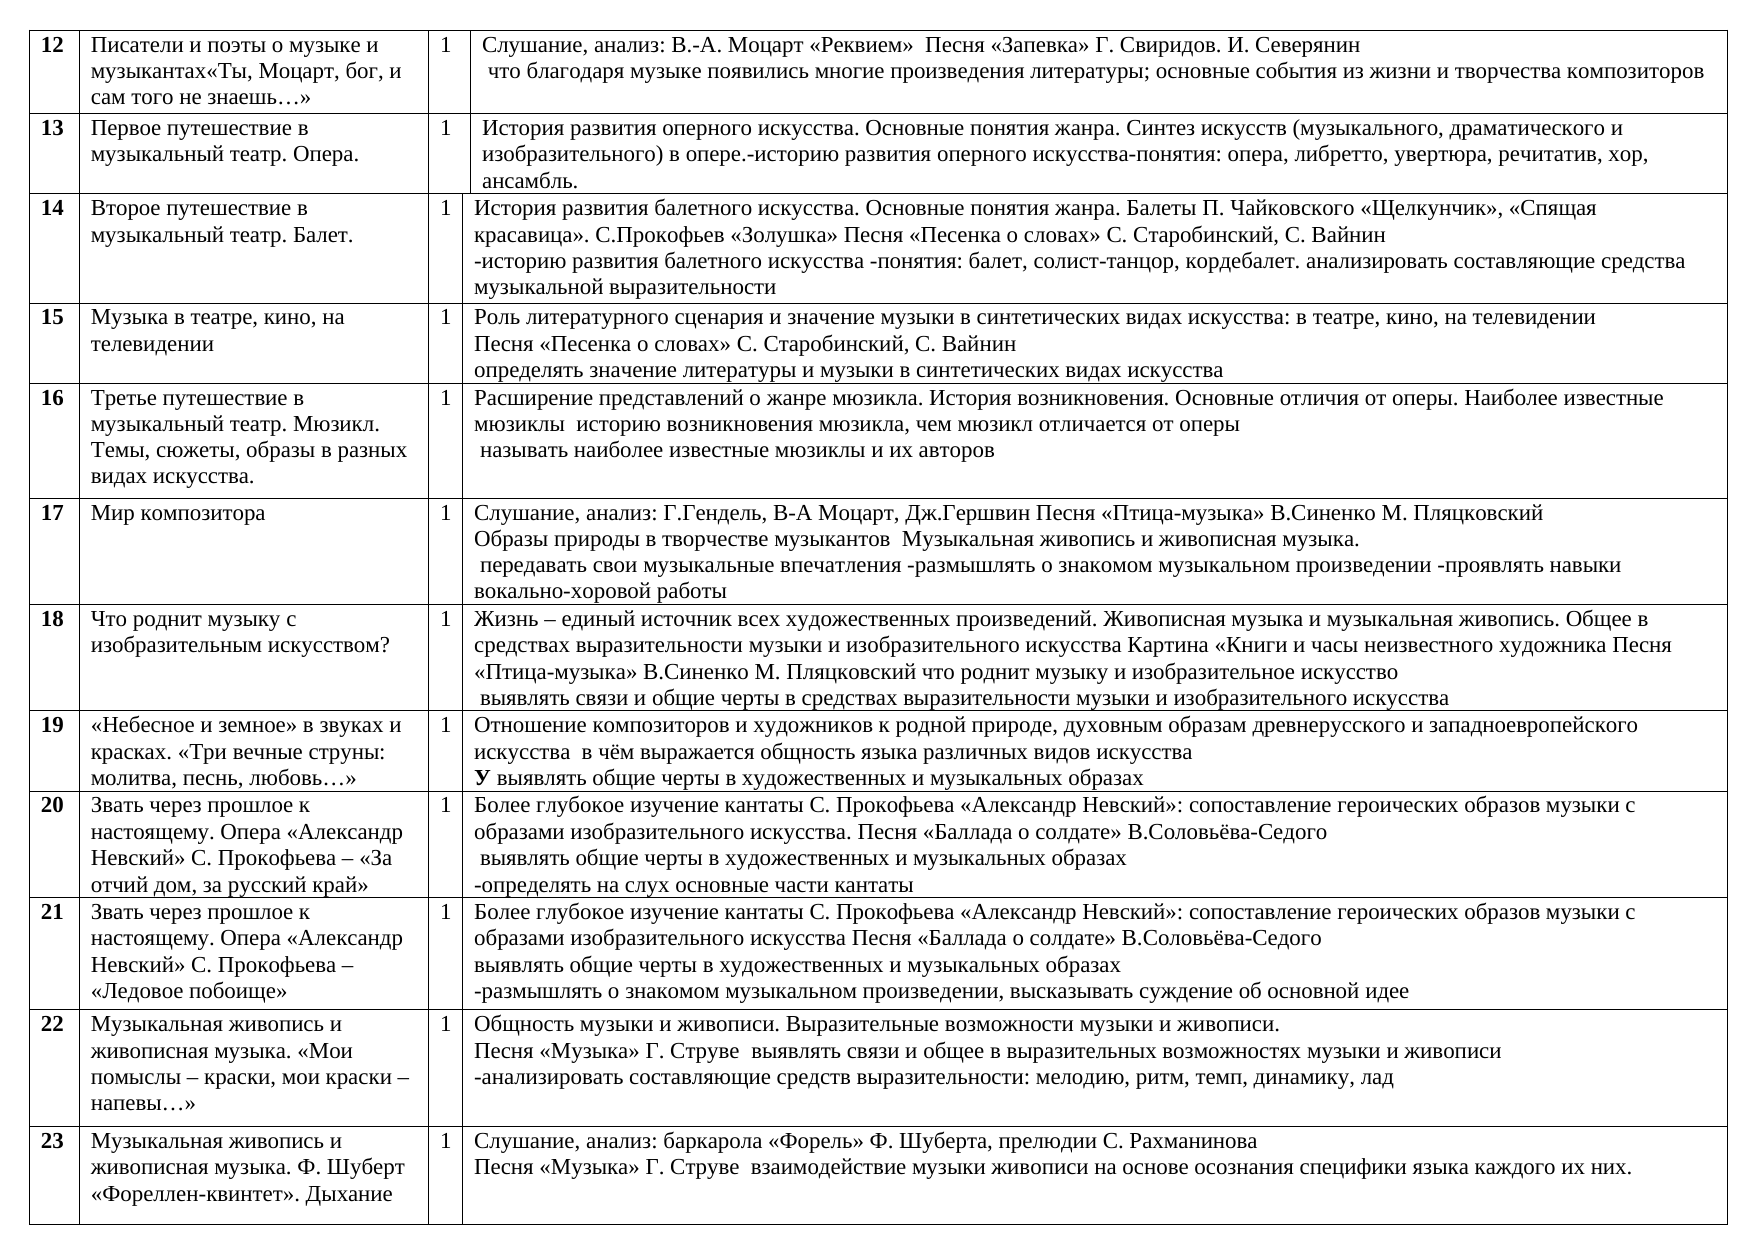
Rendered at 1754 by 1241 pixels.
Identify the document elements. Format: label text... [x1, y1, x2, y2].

table_cell Расширение представлений о жанре мюзикла. История возникновения. Основные отличия от оперы. Наиболее известные мюзиклы историю возникновения мюзикла, чем мюзикл отличается от оперы называть наиболее известные мюзиклы и их авторов [463, 384, 1727, 497]
table_cell 1 [429, 114, 470, 193]
table_cell Отношение композиторов и художников к родной природе, духовным образам древнерусского и западноевропейского искусства в чём выражается общность языка различных видов искусства У выявлять общие черты в художественных и музыкальных образах [463, 711, 1727, 791]
table_cell «Небесное и земное» в звуках и красках. «Три вечные струны: молитва, песнь, любовь…» [80, 711, 428, 791]
table_cell 17 [30, 499, 79, 604]
table_cell Слушание, анализ: Г.Гендель, В-А Моцарт, Дж.Гершвин Песня «Птица-музыка» В.Синенко М. Пляцковский Образы природы в творчестве музыкантов Музыкальная живопись и живописная музыка. передавать свои музыкальные впечатления -размышлять о знакомом музыкальном произведении -проявлять навыки вокально-хоровой работы [463, 499, 1727, 604]
table_cell 15 [30, 304, 79, 382]
table_cell 1 [429, 792, 462, 897]
table_cell 23 [30, 1127, 79, 1224]
table_cell 18 [30, 605, 79, 710]
table_cell 19 [30, 711, 79, 791]
table_cell Третье путешествие в музыкальный театр. Мюзикл. Темы, сюжеты, образы в разных видах искусства. [80, 384, 428, 497]
table_cell 16 [30, 384, 79, 497]
table_cell 14 [30, 194, 79, 302]
table_cell Роль литературного сценария и значение музыки в синтетических видах искусства: в театре, кино, на телевидении Песня «Песенка о словах» С. Старобинский, С. Вайнин определять значение литературы и музыки в синтетических видах искусства [463, 304, 1727, 382]
table_cell 1 [429, 194, 462, 302]
table_cell История развития балетного искусства. Основные понятия жанра. Балеты П. Чайковского «Щелкунчик», «Спящая красавица». С.Прокофьев «Золушка» Песня «Песенка о словах» С. Старобинский, С. Вайнин -историю развития балетного искусства -понятия: балет, солист-танцор, кордебалет. анализировать составляющие средства музыкальной выразительности [463, 194, 1727, 302]
table_cell История развития оперного искусства. Основные понятия жанра. Синтез искусств (музыкального, драматического и изобразительного) в опере.-историю развития оперного искусства-понятия: опера, либретто, увертюра, речитатив, хор, ансамбль. [471, 114, 1727, 193]
table_cell 1 [429, 1010, 462, 1126]
table_cell 1 [429, 499, 462, 604]
table_cell 1 [429, 898, 462, 1009]
table_cell Мир композитора [80, 499, 428, 604]
table_cell 1 [429, 31, 470, 113]
table_cell Общность музыки и живописи. Выразительные возможности музыки и живописи. Песня «Музыка» Г. Струве выявлять связи и общее в выразительных возможностях музыки и живописи -анализировать составляющие средств выразительности: мелодию, ритм, темп, динамику, лад [463, 1010, 1727, 1126]
table_cell 1 [429, 1127, 462, 1224]
table_cell Музыкальная живопись и живописная музыка. «Мои помыслы – краски, мои краски – напевы…» [80, 1010, 428, 1126]
table_cell Более глубокое изучение кантаты С. Прокофьева «Александр Невский»: сопоставление героических образов музыки с образами изобразительного искусства. Песня «Баллада о солдате» В.Соловьёва-Седого выявлять общие черты в художественных и музыкальных образах -определять на слух основные части кантаты [463, 792, 1727, 897]
table_cell Первое путешествие в музыкальный театр. Опера. [80, 114, 428, 193]
table_cell 12 [30, 31, 79, 113]
table_cell Что роднит музыку с изобразительным искусством? [80, 605, 428, 710]
table_cell 1 [429, 384, 462, 497]
table_cell Писатели и поэты о музыке и музыкантах«Ты, Моцарт, бог, и сам того не знаешь…» [80, 31, 428, 113]
table_cell 1 [429, 304, 462, 382]
table_cell 20 [30, 792, 79, 897]
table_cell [463, 1127, 1727, 1224]
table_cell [80, 1127, 428, 1224]
table_cell Слушание, анализ: В.-А. Моцарт «Реквием» Песня «Запевка» Г. Свиридов. И. Северянин что благодаря музыке появились многие произведения литературы; основные события из жизни и творчества композиторов [471, 31, 1727, 113]
table_cell Звать через прошлое к настоящему. Опера «Александр Невский» С. Прокофьева – «Ледовое побоище» [80, 898, 428, 1009]
table_cell Звать через прошлое к настоящему. Опера «Александр Невский» С. Прокофьева – «За отчий дом, за русский край» [80, 792, 428, 897]
table_cell Более глубокое изучение кантаты С. Прокофьева «Александр Невский»: сопоставление героических образов музыки с образами изобразительного искусства Песня «Баллада о солдате» В.Соловьёва-Седого выявлять общие черты в художественных и музыкальных образах -размышлять о знакомом музыкальном произведении, высказывать суждение об основной идее [463, 898, 1727, 1009]
table_cell 21 [30, 898, 79, 1009]
table_cell Жизнь – единый источник всех художественных произведений. Живописная музыка и музыкальная живопись. Общее в средствах выразительности музыки и изобразительного искусства Картина «Книги и часы неизвестного художника Песня «Птица-музыка» В.Синенко М. Пляцковский что роднит музыку и изобразительное искусство выявлять связи и общие черты в средствах выразительности музыки и изобразительного искусства [463, 605, 1727, 710]
table_cell Музыка в театре, кино, на телевидении [80, 304, 428, 382]
table_cell 13 [30, 114, 79, 193]
table_cell Второе путешествие в музыкальный театр. Балет. [80, 194, 428, 302]
table_cell 1 [429, 605, 462, 710]
table_cell 1 [429, 711, 462, 791]
table_cell 22 [30, 1010, 79, 1126]
